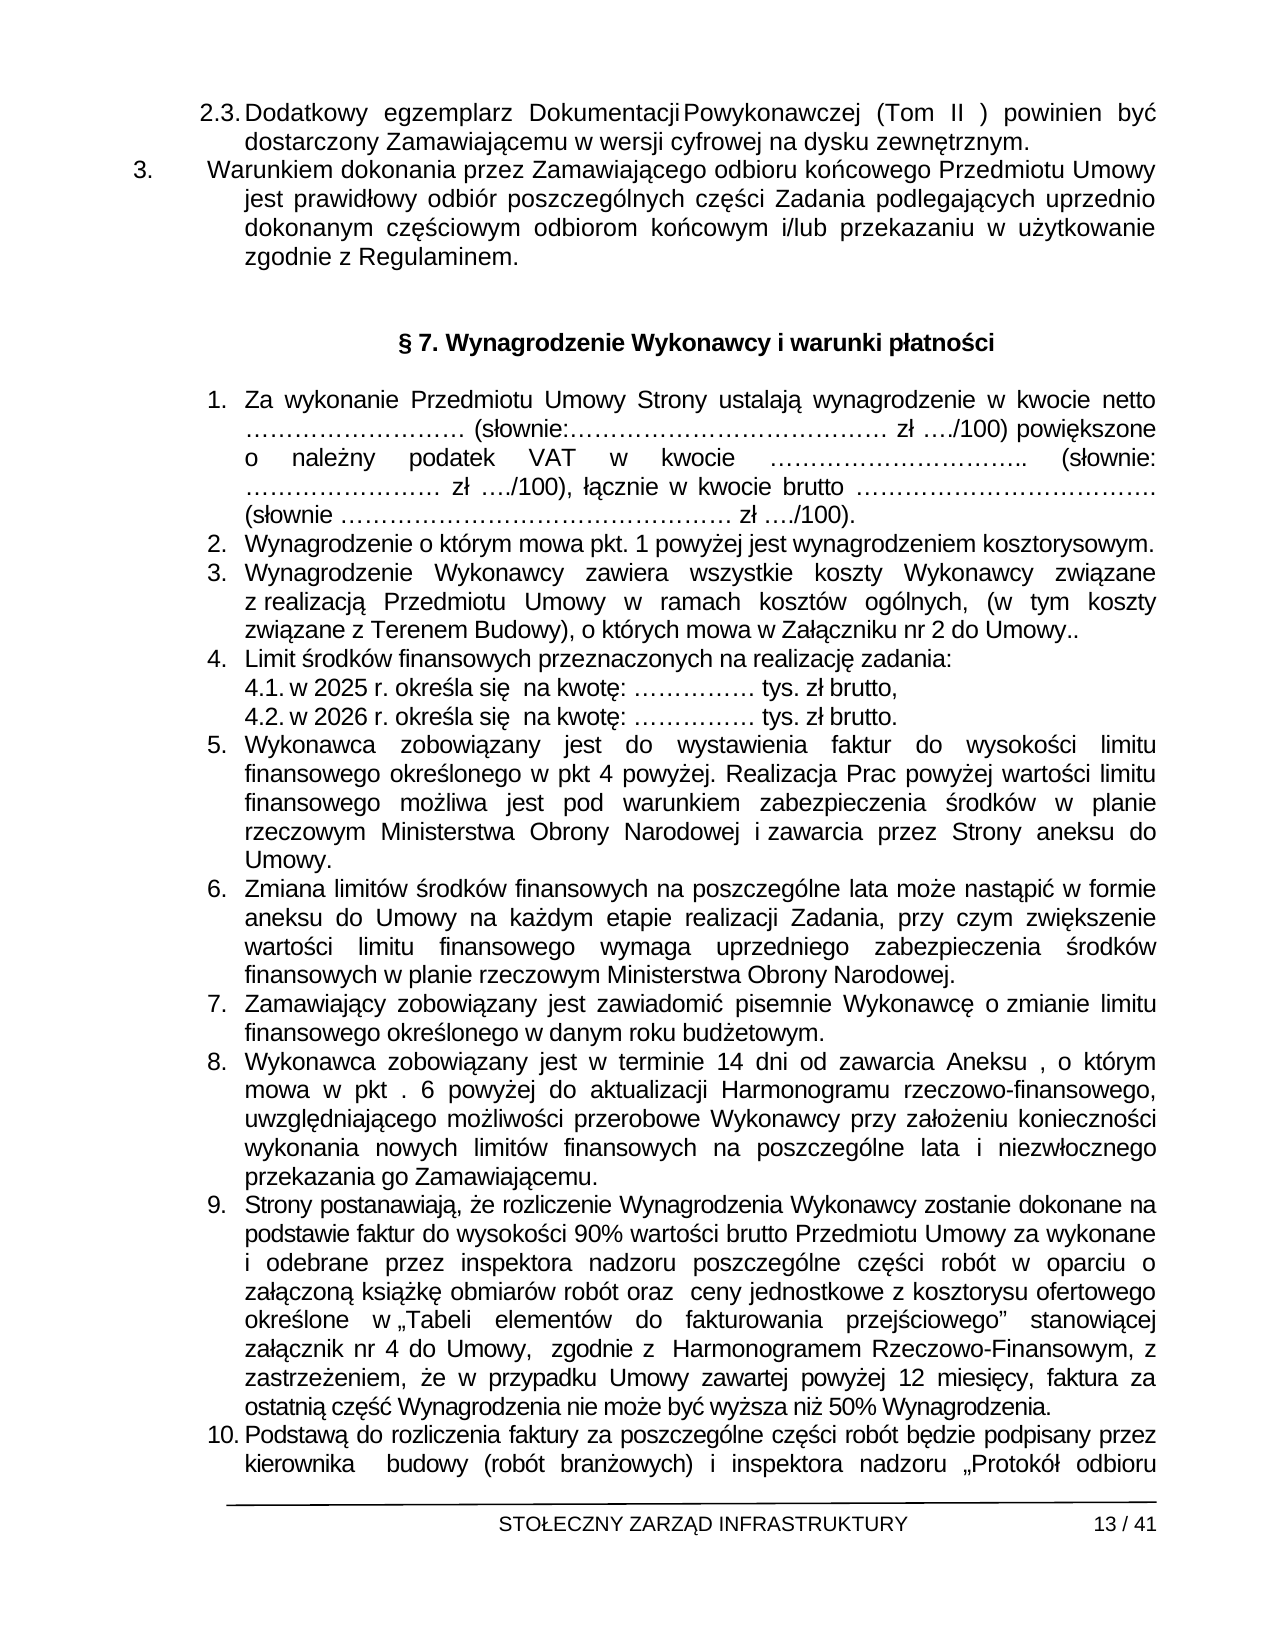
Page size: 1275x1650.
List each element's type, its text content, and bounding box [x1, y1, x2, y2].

list Wykonawca zobowiązany jest do wystawienia faktur do wysokości limitu finansowego określonego w pkt 4 powyżej. Realizacja Prac powyżej wartości limitu finansowego możliwa jest pod warunkiem zabezpieczenia środków w planie rzeczowym Ministerstwa Obrony Narodowej i zawarcia przez Strony aneksu do Umowy. [207, 730, 1157, 874]
text § 7. Wynagrodzenie Wykonawcy i warunki płatności [236, 328, 1157, 357]
list Zamawiający zobowiązany jest zawiadomić pisemnie Wykonawcę o zmianie limitu finansowego określonego w danym roku budżetowym. [207, 989, 1157, 1047]
list w 2025 r. określa się na kwotę: …………… tys. zł brutto, [244, 673, 1157, 702]
list Dodatkowy egzemplarz Dokumentacji Powykonawczej (Tom II ) powinien być dostarczony Zamawiającemu w wersji cyfrowej na dysku zewnętrznym. [199, 98, 1157, 155]
list Wykonawca zobowiązany jest w terminie 14 dni od zawarcia Aneksu , o którym mowa w pkt . 6 powyżej do aktualizacji Harmonogramu rzeczowo-finansowego, uwzględniającego możliwości przerobowe Wykonawcy przy założeniu konieczności wykonania nowych limitów finansowych na poszczególne lata i niezwłocznego przekazania go Zamawiającemu. [207, 1047, 1157, 1190]
list Zmiana limitów środków finansowych na poszczególne lata może nastąpić w formie aneksu do Umowy na każdym etapie realizacji Zadania, przy czym zwiększenie wartości limitu finansowego wymaga uprzedniego zabezpieczenia środków finansowych w planie rzeczowym Ministerstwa Obrony Narodowej. [207, 874, 1157, 989]
list w 2026 r. określa się na kwotę: …………… tys. zł brutto. [244, 702, 1157, 730]
list Warunkiem dokonania przez Zamawiającego odbioru końcowego Przedmiotu Umowy jest prawidłowy odbiór poszczególnych części Zadania podlegających uprzednio dokonanym częściowym odbiorom końcowym i/lub przekazaniu w użytkowanie zgodnie z Regulaminem. [133, 155, 1157, 270]
list Za wykonanie Przedmiotu Umowy Strony ustalają wynagrodzenie w kwocie netto ……………………… (słownie:………………………………… zł …./100) powiększone o należny podatek VAT w kwocie ………………………….. (słownie:…………………… zł …./100), łącznie w kwocie brutto ……………………………….(słownie ………………………………………… zł …./100). [207, 385, 1157, 529]
list Wynagrodzenie o którym mowa pkt. 1 powyżej jest wynagrodzeniem kosztorysowym. [207, 529, 1157, 558]
list Wynagrodzenie Wykonawcy zawiera wszystkie koszty Wykonawcy związane z realizacją Przedmiotu Umowy w ramach kosztów ogólnych, (w tym koszty związane z Terenem Budowy), o których mowa w Załączniku nr 2 do Umowy.. [207, 558, 1157, 644]
list Limit środków finansowych przeznaczonych na realizację zadania: [207, 644, 1157, 673]
list Strony postanawiają, że rozliczenie Wynagrodzenia Wykonawcy zostanie dokonane na podstawie faktur do wysokości 90% wartości brutto Przedmiotu Umowy za wykonane i odebrane przez inspektora nadzoru poszczególne części robót w oparciu o załączoną książkę obmiarów robót oraz ceny jednostkowe z kosztorysu ofertowego określone w „Tabeli elementów do fakturowania przejściowego” stanowiącej załącznik nr 4 do Umowy, zgodnie z Harmonogramem Rzeczowo-Finansowym, z zastrzeżeniem, że w przypadku Umowy zawartej powyżej 12 miesięcy, faktura za ostatnią część Wynagrodzenia nie może być wyższa niż 50% Wynagrodzenia. [207, 1190, 1157, 1420]
